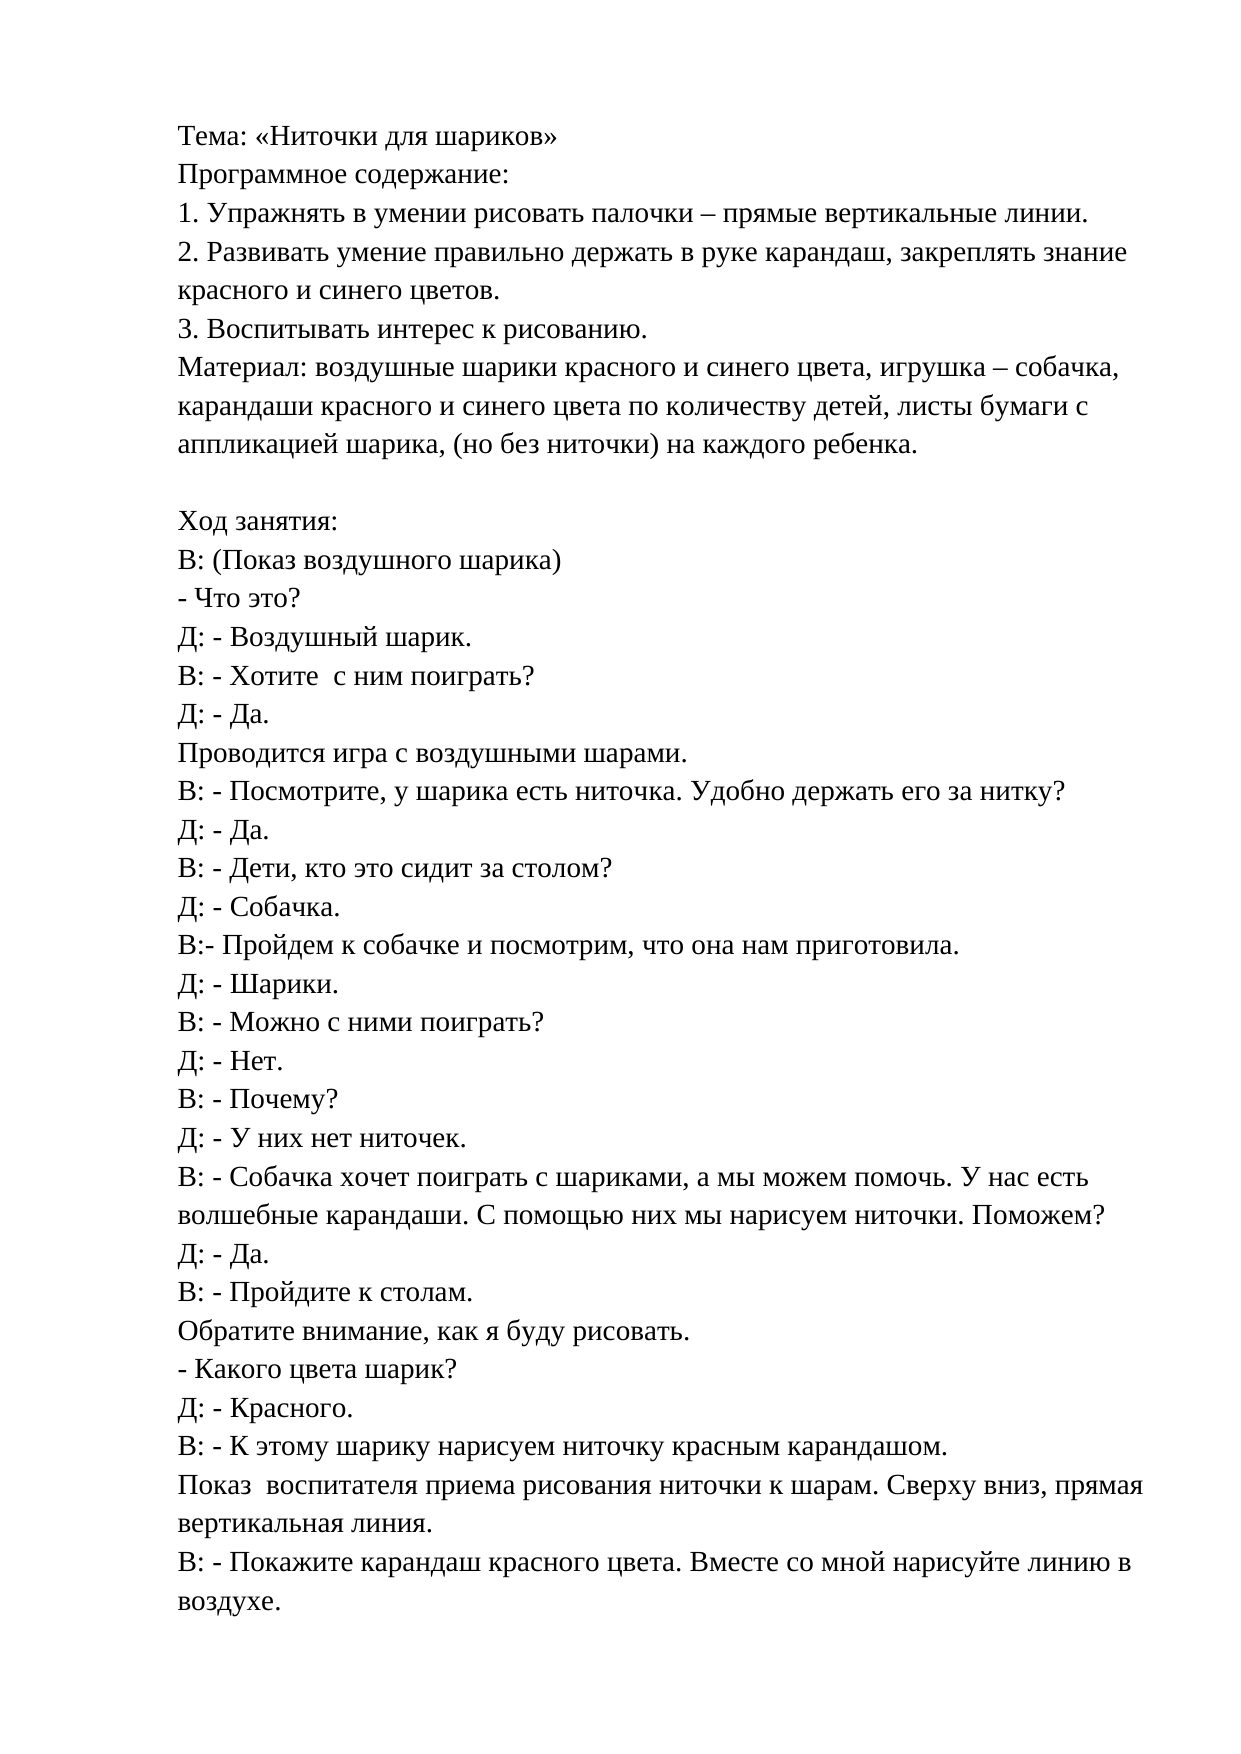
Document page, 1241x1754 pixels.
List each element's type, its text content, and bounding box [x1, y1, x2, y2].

text Д: - Собачка. [177, 889, 1152, 922]
text - Какого цвета шарик? [177, 1351, 1152, 1385]
text В: - К этому шарику нарисуем ниточку красным карандашом. [177, 1428, 1152, 1462]
text Д: - Шарики. [177, 966, 1152, 999]
text 1. Упражнять в умении рисовать палочки – прямые вертикальные линии. [177, 195, 1152, 229]
text В: - Покажите карандаш красного цвета. Вместе со мной нарисуйте линию в воздухе. [177, 1544, 1152, 1616]
text В:- Пройдем к собачке и посмотрим, что она нам приготовила. [177, 927, 1152, 961]
text В: - Дети, кто это сидит за столом? [177, 850, 1152, 884]
text Программное содержание: [177, 157, 1152, 190]
text Проводится игра с воздушными шарами. [177, 735, 1152, 768]
text В: - Пройдите к столам. [177, 1274, 1152, 1308]
text 2. Развивать умение правильно держать в руке карандаш, закреплять знание красного и синего цветов. [177, 234, 1152, 306]
text В: - Почему? [177, 1082, 1152, 1115]
text Д: - Да. [177, 696, 1152, 730]
text В: (Показ воздушного шарика) [177, 542, 1152, 576]
text Д: - У них нет ниточек. [177, 1120, 1152, 1154]
text В: - Можно с ними поиграть? [177, 1004, 1152, 1038]
text Материал: воздушные шарики красного и синего цвета, игрушка – собачка, карандаши красного и синего цвета по количеству детей, листы бумаги с аппликацией шарика, (но без ниточки) на каждого ребенка. [177, 349, 1152, 460]
text В: - Хотите с ним поиграть? [177, 658, 1152, 691]
text Д: - Да. [177, 812, 1152, 845]
text В: - Собачка хочет поиграть с шариками, а мы можем помочь. У нас есть волшебные карандаши. С помощью них мы нарисуем ниточки. Поможем? [177, 1159, 1152, 1231]
text Ход занятия: [177, 503, 1152, 537]
text В: - Посмотрите, у шарика есть ниточка. Удобно держать его за нитку? [177, 773, 1152, 807]
text - Что это? [177, 581, 1152, 614]
text Показ воспитателя приема рисования ниточки к шарам. Сверху вниз, прямая вертикальная линия. [177, 1467, 1152, 1539]
text Д: - Воздушный шарик. [177, 619, 1152, 653]
text Д: - Красного. [177, 1390, 1152, 1423]
text Д: - Нет. [177, 1043, 1152, 1077]
text Тема: «Ниточки для шариков» [177, 118, 1152, 152]
text Обратите внимание, как я буду рисовать. [177, 1313, 1152, 1346]
text 3. Воспитывать интерес к рисованию. [177, 311, 1152, 344]
text Д: - Да. [177, 1236, 1152, 1269]
